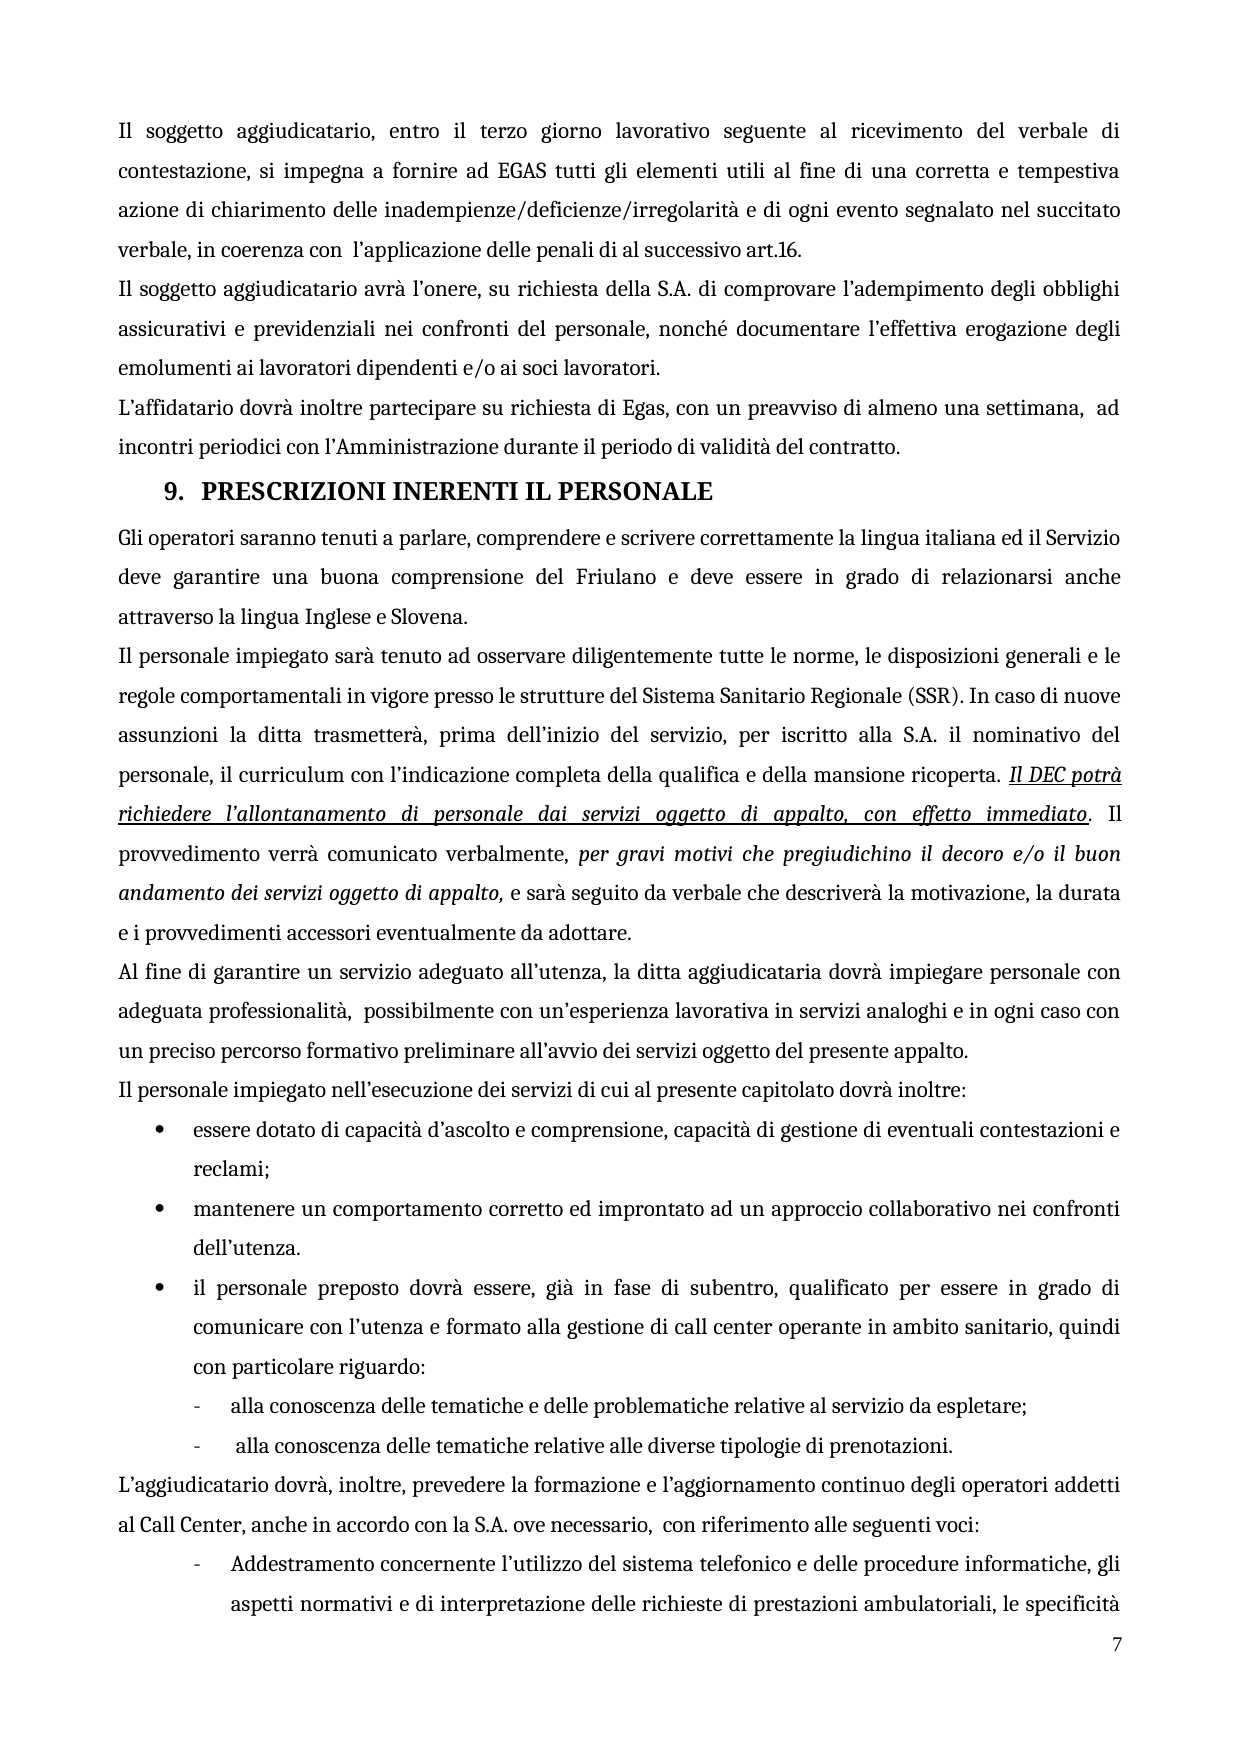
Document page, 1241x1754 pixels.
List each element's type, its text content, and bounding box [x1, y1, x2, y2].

list essere dotato di capacità d’ascolto e comprensione, capacità di gestione di eventuali contestazioni e reclami; [156, 1117, 1122, 1182]
list il personale preposto dovrà essere, già in fase di subentro, qualificato per essere in grado di comunicare con l’utenza e formato alla gestione di call center operante in ambito sanitario, quindi con particolare riguardo: [156, 1274, 1122, 1380]
text Il soggetto aggiudicatario avrà l’onere, su richiesta della S.A. di comprovare l’adempimento degli obblighi assicurativi e previdenziali nei confronti del personale, nonché documentare l’effettiva erogazione degli emolumenti ai lavoratori dipendenti e/o ai soci lavoratori. [118, 276, 1122, 381]
text Il personale impiegato nell’esecuzione dei servizi di cui al presente capitolato dovrà inoltre: [118, 1077, 1122, 1103]
text Al fine di garantire un servizio adeguato all’utenza, la ditta aggiudicataria dovrà impiegare personale con adeguata professionalità, possibilmente con un’esperienza lavorativa in servizi analoghi e in ogni caso con un preciso percorso formativo preliminare all’avvio dei servizi oggetto del presente appalto. [118, 959, 1122, 1064]
text Gli operatori saranno tenuti a parlare, comprendere e scrivere correttamente la lingua italiana ed il Servizio deve garantire una buona comprensione del Friulano e deve essere in grado di relazionarsi anche attraverso la lingua Inglese e Slovena. [118, 524, 1122, 630]
text Il personale impiegato sarà tenuto ad osservare diligentemente tutte le norme, le disposizioni generali e le regole comportamentali in vigore presso le strutture del Sistema Sanitario Regionale (SSR). In caso di nuove assunzioni la ditta trasmetterà, prima dell’inizio del servizio, per iscritto alla S.A. il nominativo del personale, il curriculum con l’indicazione completa della qualifica e della mansione ricoperta. Il DEC potrà richiedere l’allontanamento di personale dai servizi oggetto di appalto, con effetto immediato. Il provvedimento verrà comunicato verbalmente, per gravi motivi che pregiudichino il decoro e/o il buon andamento dei servizi oggetto di appalto, e sarà seguito da verbale che descriverà la motivazione, la durata e i provvedimenti accessori eventualmente da adottare. [118, 643, 1122, 946]
list alla conoscenza delle tematiche e delle problematiche relative al servizio da espletare; [193, 1393, 1122, 1419]
list PRESCRIZIONI INERENTI IL PERSONALE [163, 473, 1122, 507]
text L’affidatario dovrà inoltre partecipare su richiesta di Egas, con un preavviso di almeno una settimana, ad incontri periodici con l’Amministrazione durante il periodo di validità del contratto. [118, 394, 1122, 460]
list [193, 1551, 1122, 1617]
text L’aggiudicatario dovrà, inoltre, prevedere la formazione e l’aggiornamento continuo degli operatori addetti al Call Center, anche in accordo con la S.A. ove necessario, con riferimento alle seguenti voci: [118, 1472, 1122, 1538]
text Il soggetto aggiudicatario, entro il terzo giorno lavorativo seguente al ricevimento del verbale di contestazione, si impegna a fornire ad EGAS tutti gli elementi utili al fine di una corretta e tempestiva azione di chiarimento delle inadempienze/deficienze/irregolarità e di ogni evento segnalato nel succitato verbale, in coerenza con l’applicazione delle penali di al successivo art.16. [118, 118, 1122, 263]
list mantenere un comportamento corretto ed improntato ad un approccio collaborativo nei confronti dell’utenza. [156, 1196, 1122, 1261]
list alla conoscenza delle tematiche relative alle diverse tipologie di prenotazioni. [193, 1432, 1122, 1459]
